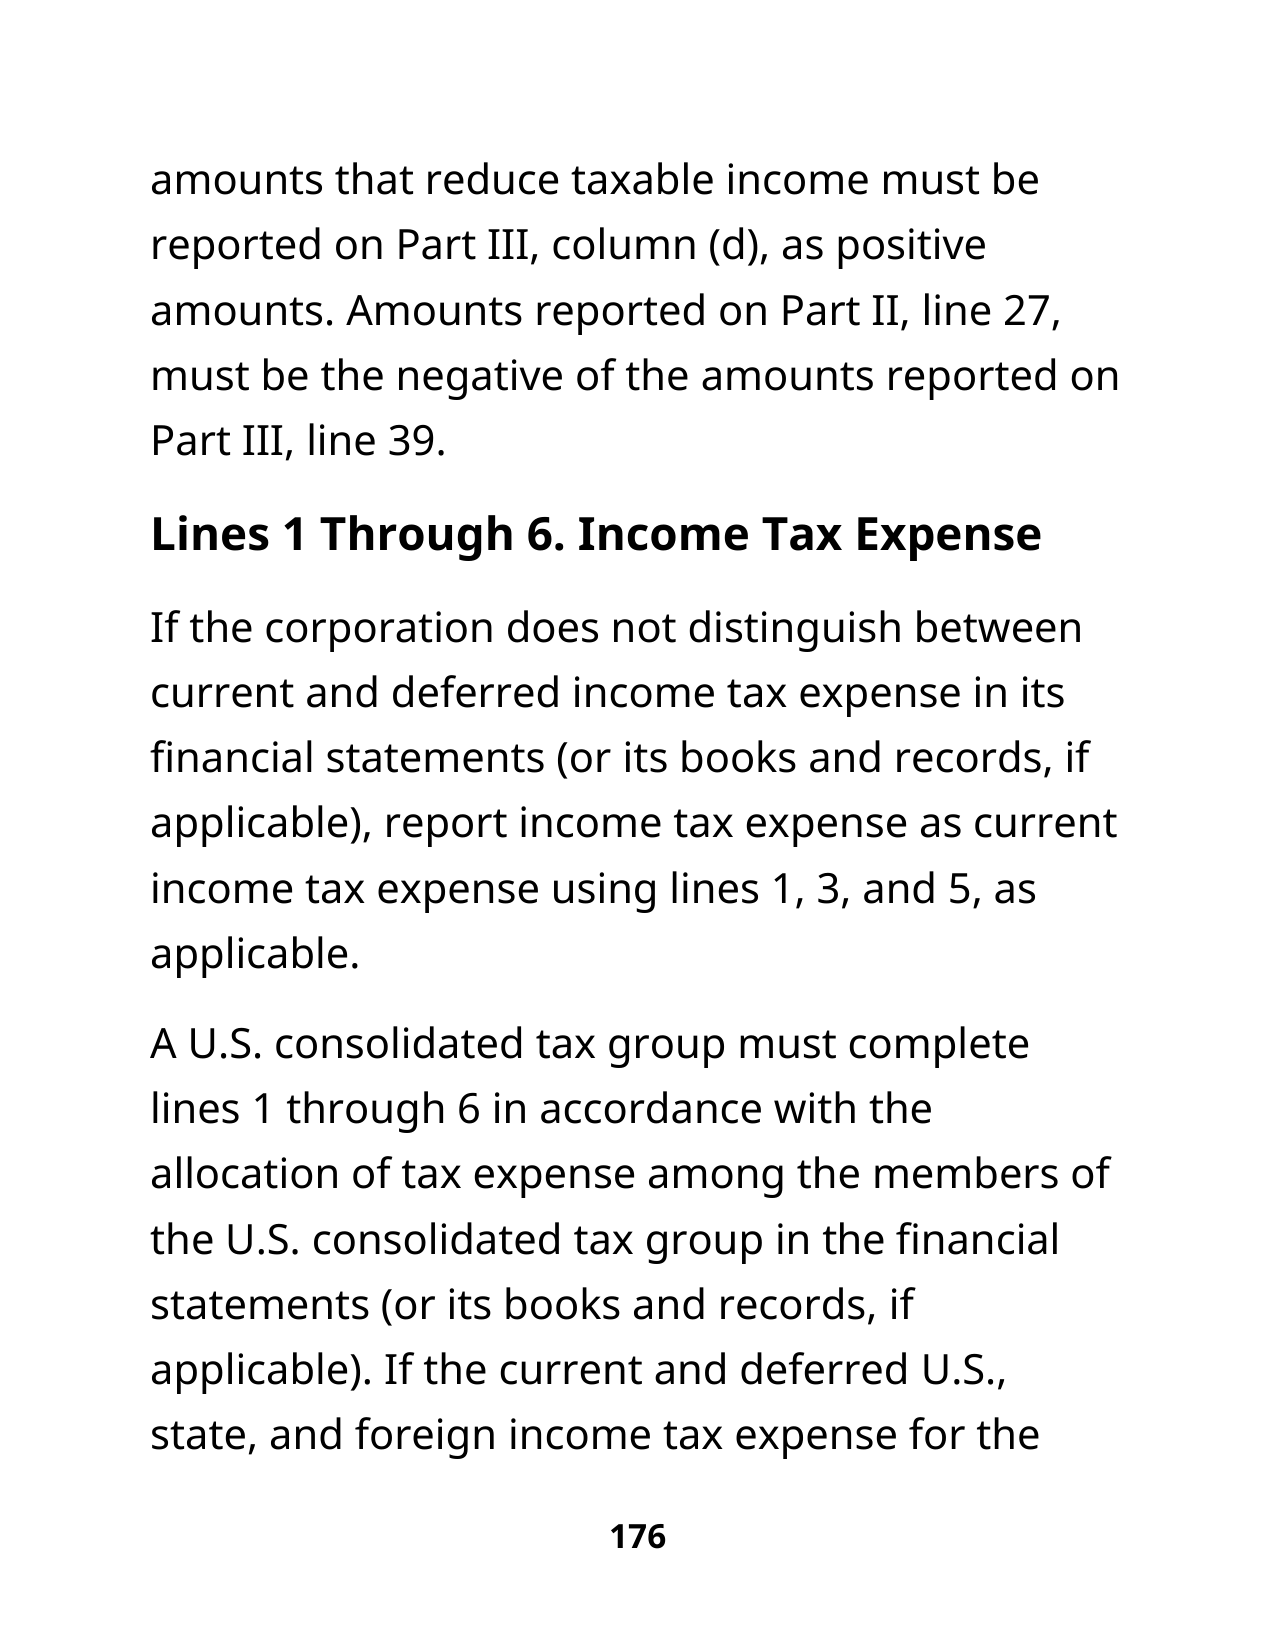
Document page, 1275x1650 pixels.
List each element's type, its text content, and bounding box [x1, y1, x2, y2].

subtitle Lines 1 Through 6. Income Tax Expense [150, 501, 1125, 563]
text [150, 150, 1125, 468]
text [150, 1014, 1125, 1462]
text If the corporation does not distinguish between current and deferred income tax expense in its financial statements (or its books and records, if applicable), report income tax expense as current income tax expense using lines 1, 3, and 5, as applicable. [150, 598, 1125, 981]
